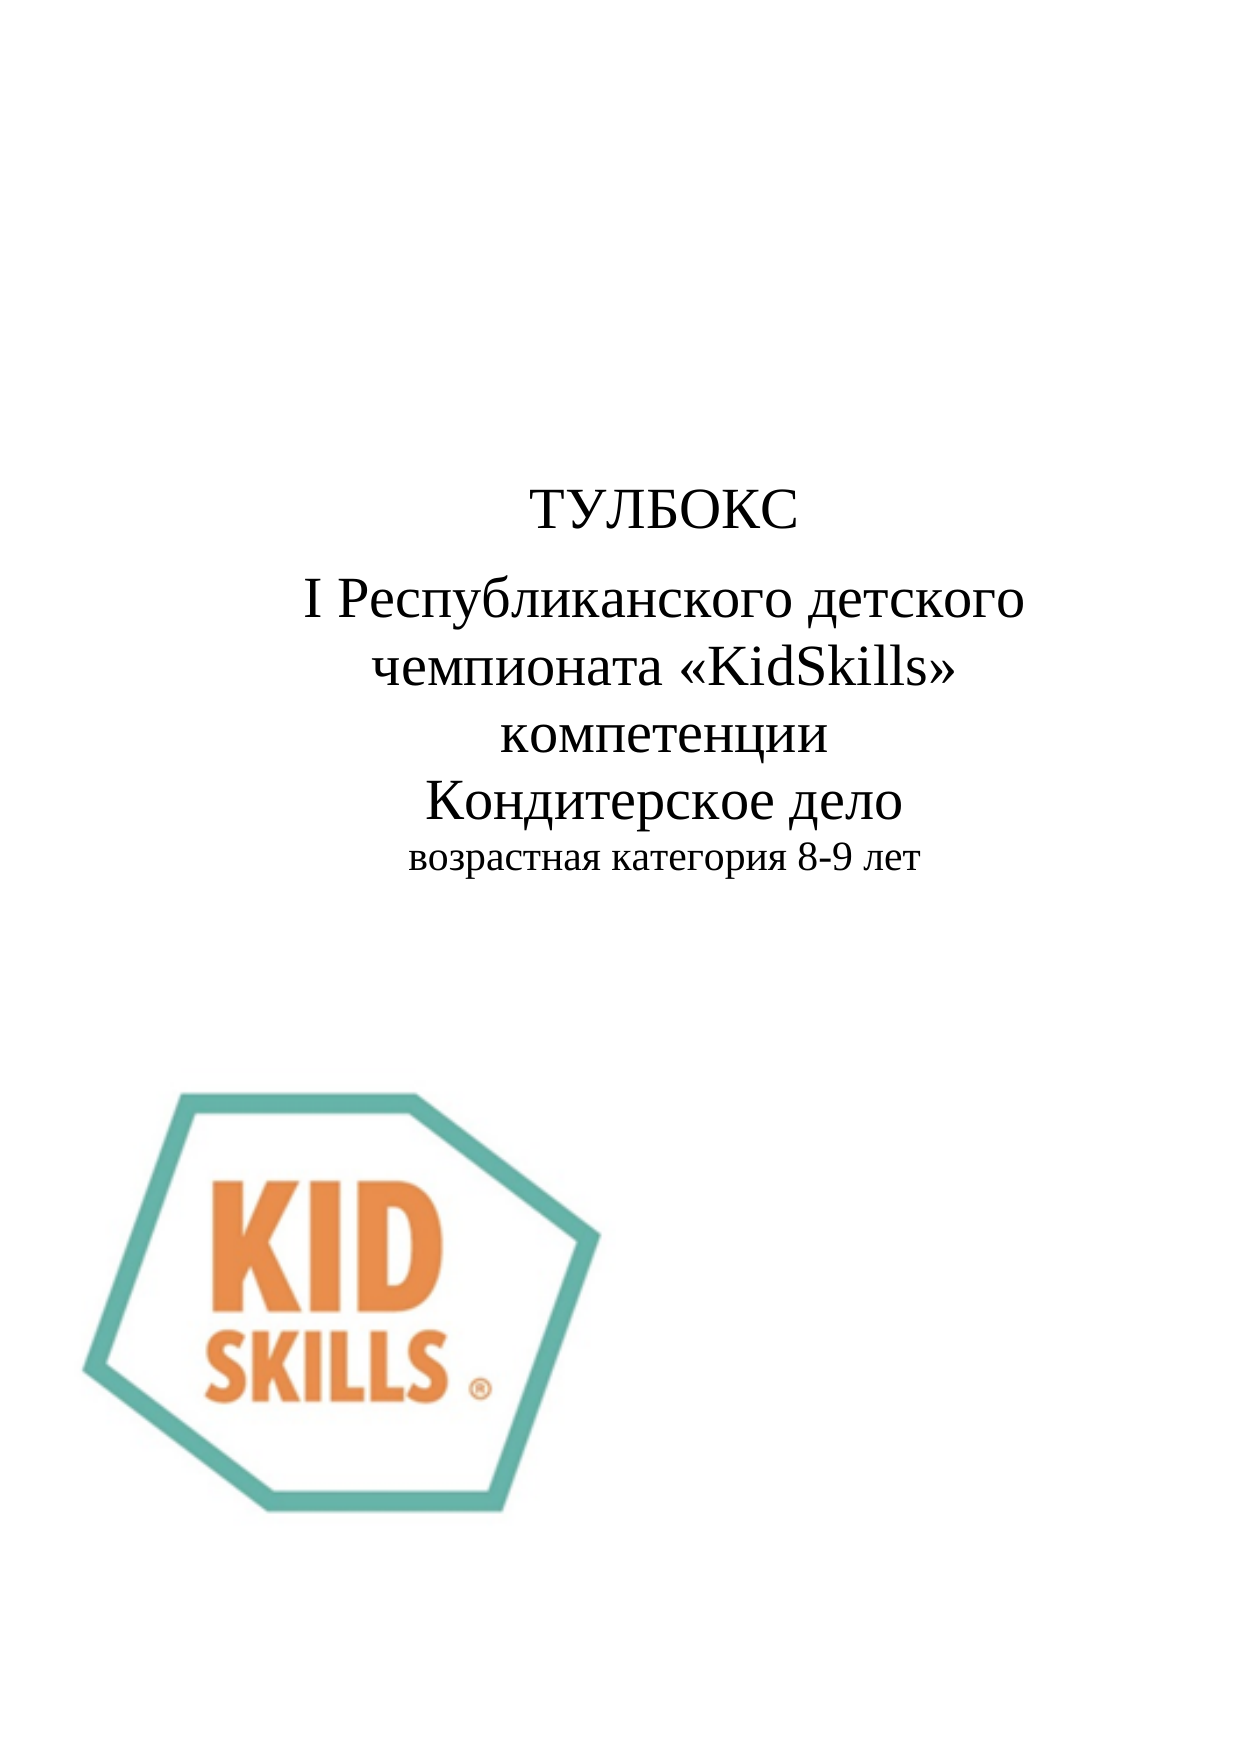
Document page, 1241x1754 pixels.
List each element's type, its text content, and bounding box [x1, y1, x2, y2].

text I Республиканского детского чемпионата «KidSkills» [177, 563, 1152, 698]
text ТУЛБОКС [177, 474, 1152, 541]
picture [32, 993, 653, 1614]
subtitle Кондитерское дело [177, 765, 1152, 832]
text компетенции [177, 698, 1152, 765]
subtitle возрастная категория 8-9 лет [177, 832, 1152, 880]
